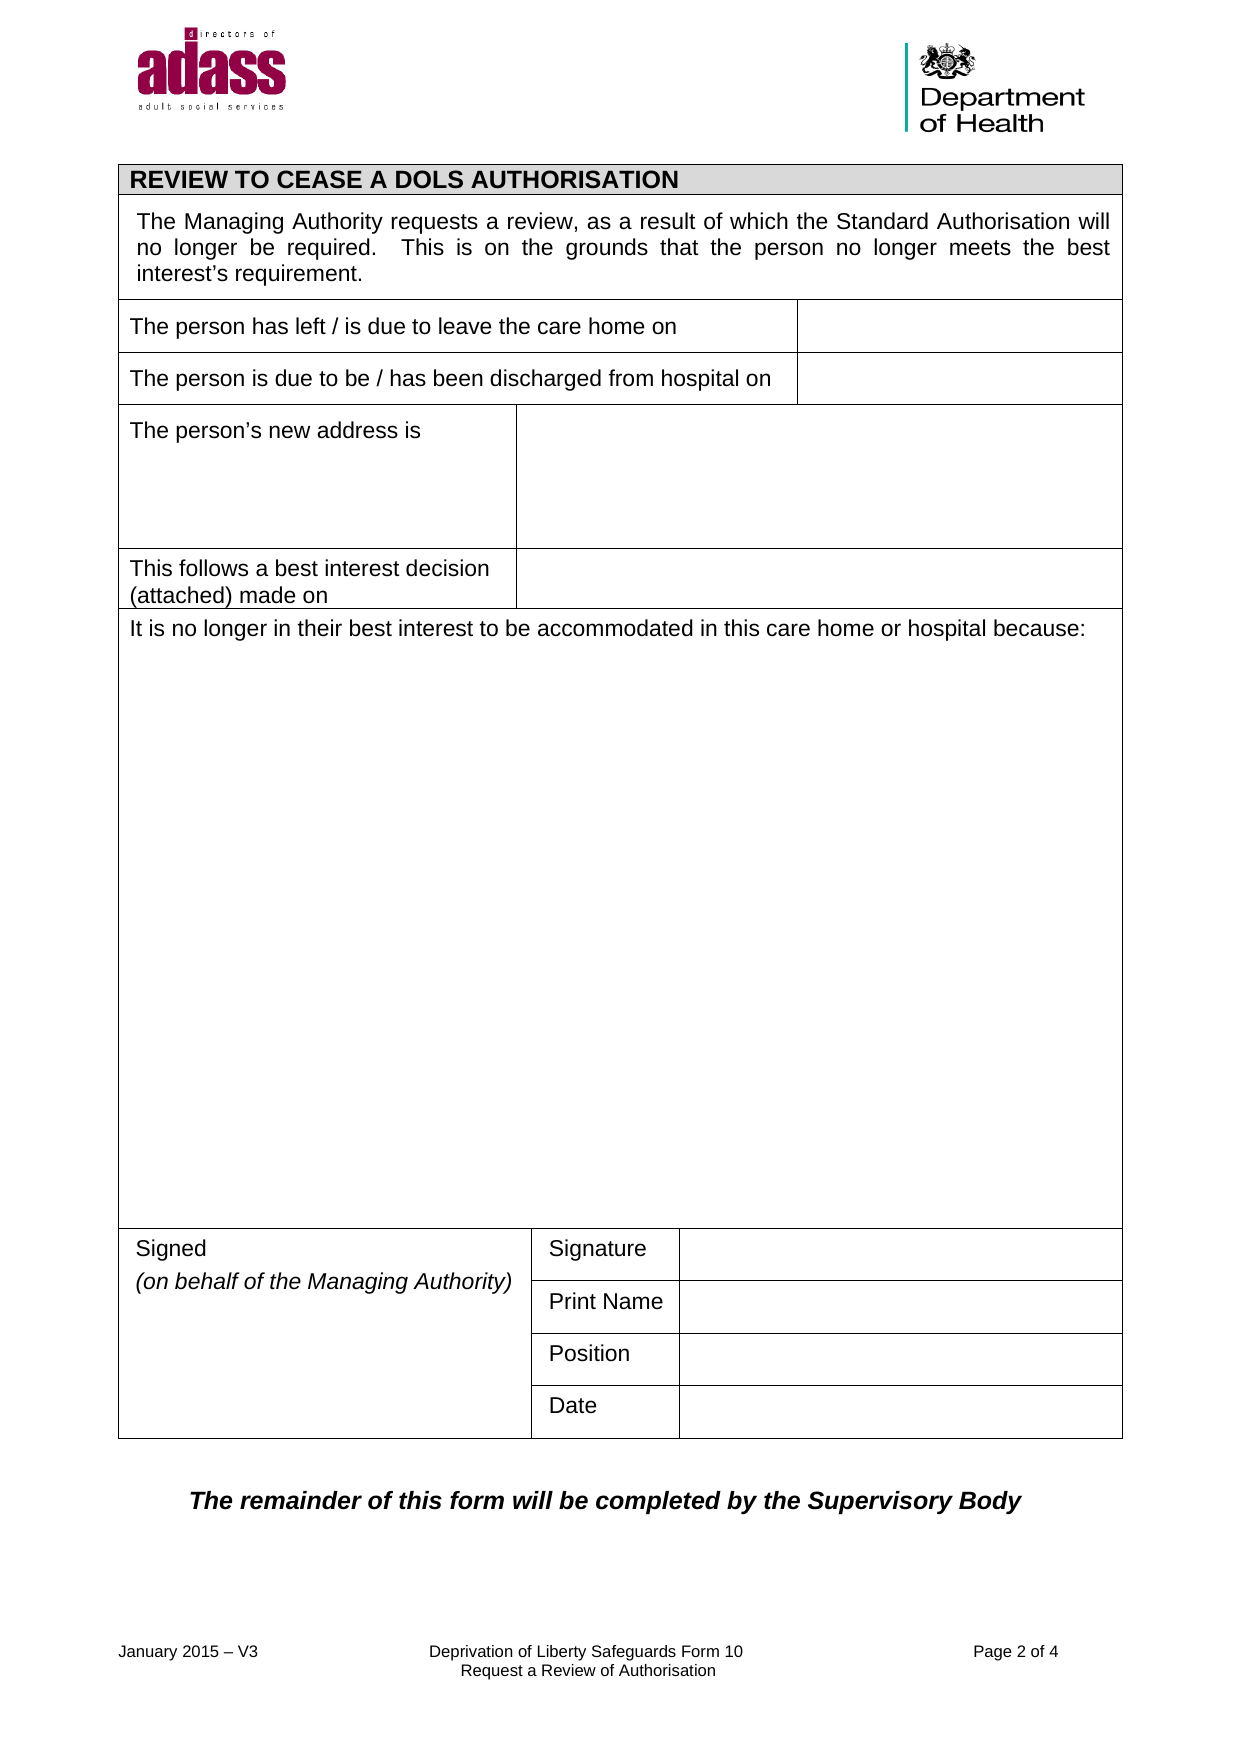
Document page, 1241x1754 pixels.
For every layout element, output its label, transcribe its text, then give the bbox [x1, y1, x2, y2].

table_cell The person is due to be / has been discharged from hospital on [119, 353, 797, 404]
table_cell Signature [532, 1229, 679, 1280]
table_cell The person has left / is due to leave the care home on [119, 300, 797, 352]
table_cell [798, 300, 1122, 352]
table_cell The person’s new address is [119, 405, 516, 548]
table_header REVIEW TO CEASE A DOLS AUTHORISATION [119, 165, 1122, 194]
table_cell [517, 405, 1122, 548]
table_cell [517, 549, 1122, 608]
picture [118, 23, 303, 118]
table_cell [680, 1386, 1122, 1438]
table_cell [680, 1334, 1122, 1385]
table_cell Signed (on behalf of the Managing Authority) [119, 1229, 531, 1438]
table_cell The Managing Authority requests a review, as a result of which the Standard Authorisation will no longer be required. This is on the grounds that the person no longer meets the best interest’s requirement. [119, 195, 1122, 299]
table_cell [680, 1229, 1122, 1280]
table_cell Position [532, 1334, 679, 1385]
picture [905, 43, 1094, 137]
table_cell [680, 1281, 1122, 1333]
table_cell Date [532, 1386, 679, 1438]
text The remainder of this form will be completed by the Supervisory Body [88, 1486, 1122, 1515]
table_cell [798, 353, 1122, 404]
table_cell This follows a best interest decision (attached) made on [119, 549, 516, 608]
table_cell It is no longer in their best interest to be accommodated in this care home or hospital because: [119, 609, 1122, 1228]
table_cell Print Name [532, 1281, 679, 1333]
